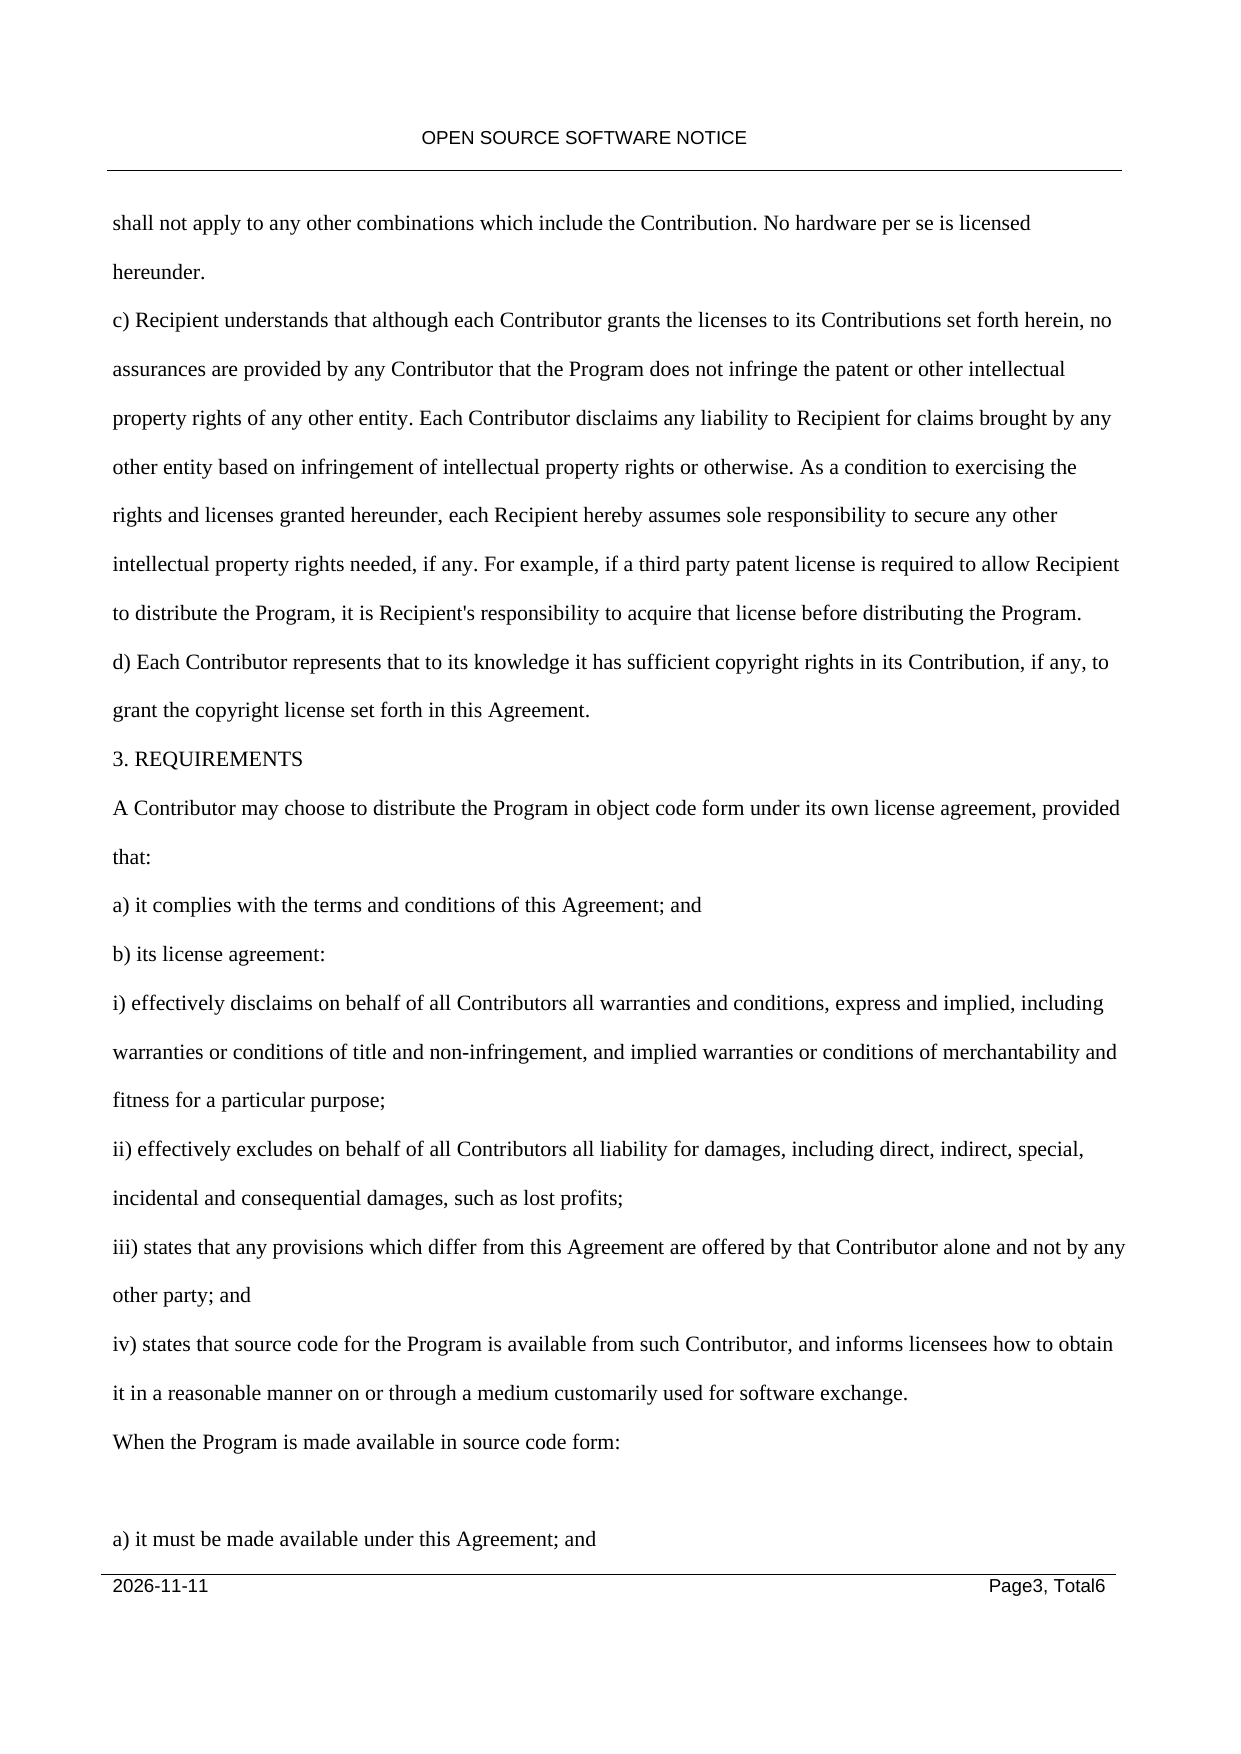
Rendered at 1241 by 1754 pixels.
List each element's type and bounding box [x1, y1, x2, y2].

text [112, 206, 1128, 1555]
